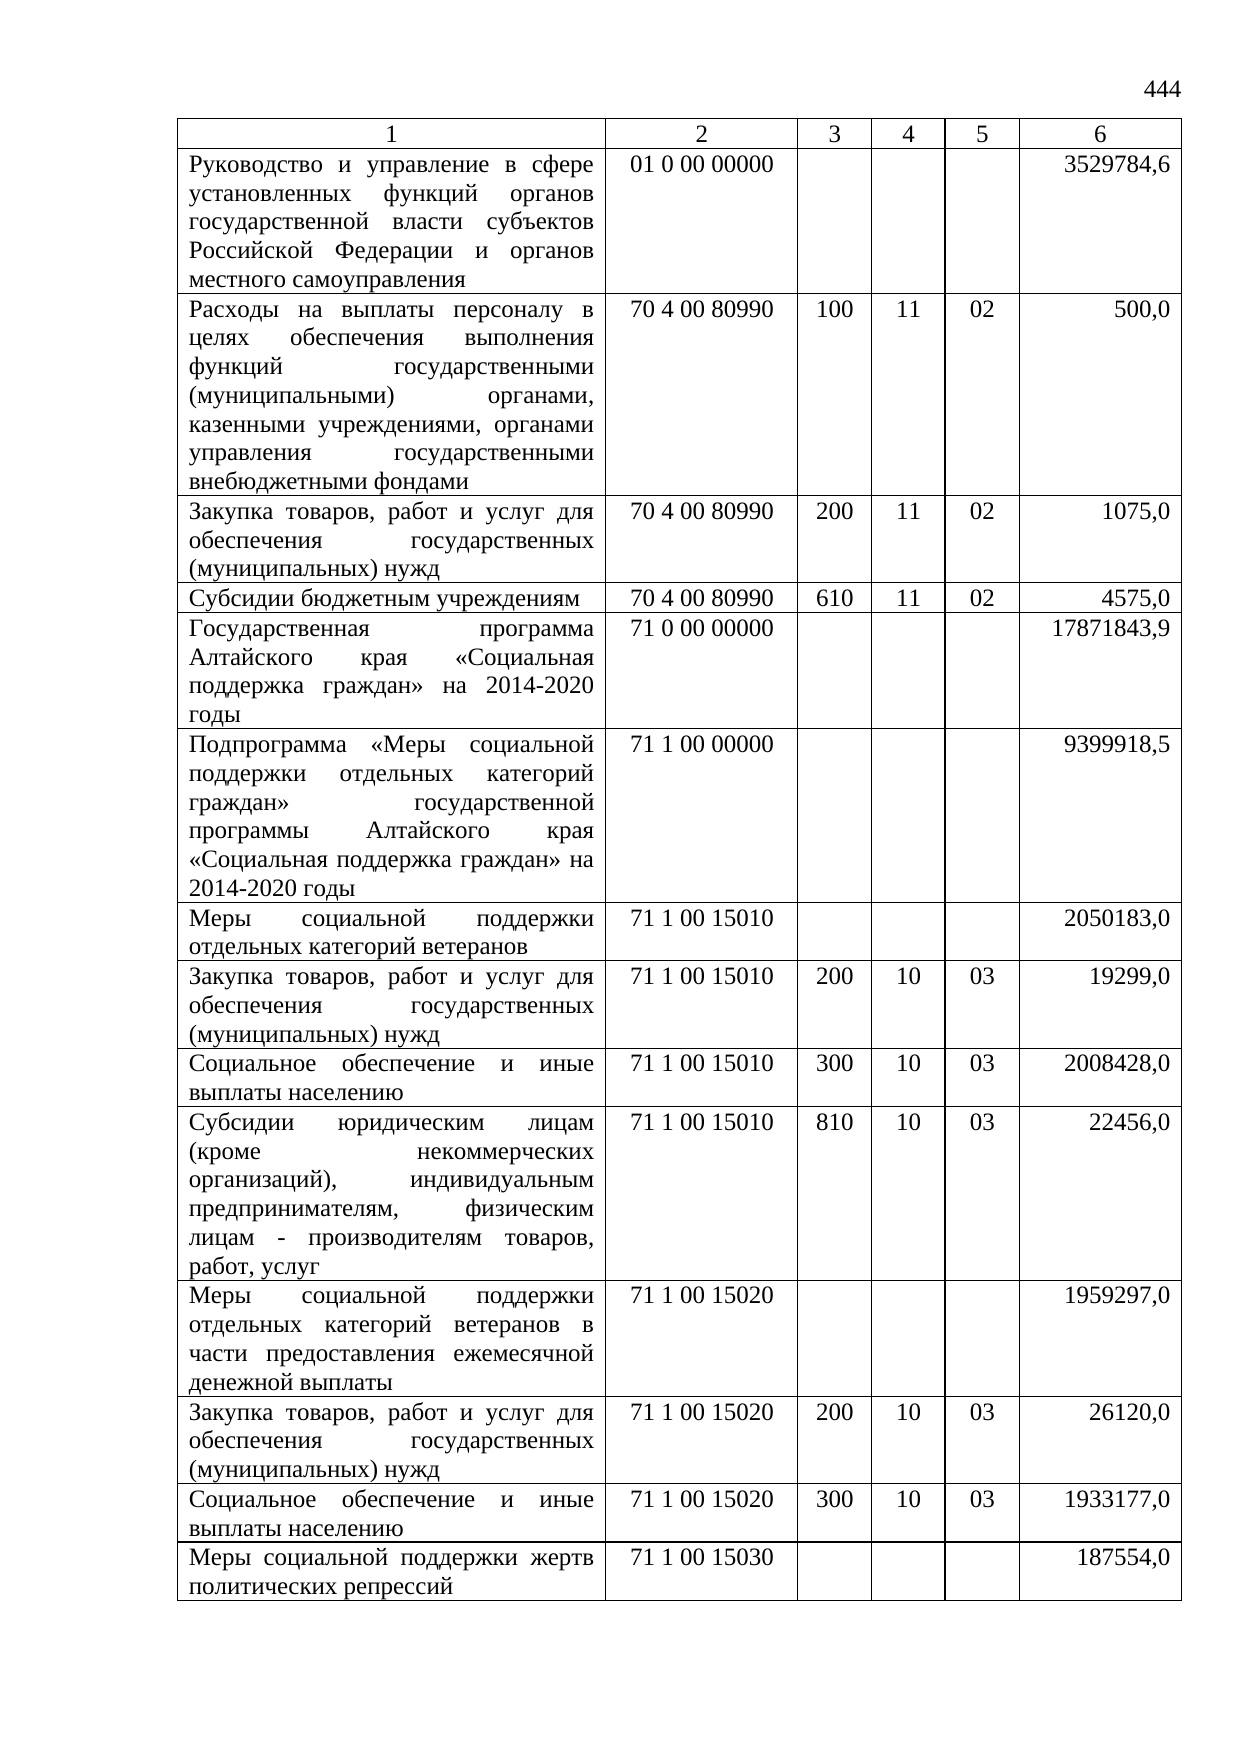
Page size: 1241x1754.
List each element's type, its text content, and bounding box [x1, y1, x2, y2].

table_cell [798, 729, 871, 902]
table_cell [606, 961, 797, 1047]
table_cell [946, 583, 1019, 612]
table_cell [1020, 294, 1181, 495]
table_cell [872, 149, 944, 293]
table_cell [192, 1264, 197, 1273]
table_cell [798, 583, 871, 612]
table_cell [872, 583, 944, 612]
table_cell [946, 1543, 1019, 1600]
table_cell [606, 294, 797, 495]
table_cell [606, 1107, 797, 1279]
table_cell [798, 149, 871, 293]
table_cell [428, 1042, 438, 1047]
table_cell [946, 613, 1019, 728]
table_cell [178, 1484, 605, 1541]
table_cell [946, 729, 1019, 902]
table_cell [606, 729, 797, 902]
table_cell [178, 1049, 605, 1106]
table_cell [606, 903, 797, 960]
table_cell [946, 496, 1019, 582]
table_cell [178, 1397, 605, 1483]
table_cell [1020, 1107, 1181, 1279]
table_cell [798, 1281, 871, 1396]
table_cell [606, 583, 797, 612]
table_header 3 [798, 119, 871, 148]
table_cell 3529784,6 [1020, 149, 1181, 293]
table_header 5 [946, 119, 1019, 148]
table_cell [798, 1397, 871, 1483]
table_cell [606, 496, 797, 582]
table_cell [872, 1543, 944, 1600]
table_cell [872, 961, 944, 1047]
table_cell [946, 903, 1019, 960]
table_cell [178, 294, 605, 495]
table_cell Руководство и управление в сфере установленных функций органов государственной власти субъектов Российской Федерации и органов местного самоуправления [178, 149, 605, 293]
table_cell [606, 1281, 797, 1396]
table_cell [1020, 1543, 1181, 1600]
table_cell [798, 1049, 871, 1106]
table_cell 01 0 00 00000 [606, 149, 797, 293]
table_header 4 [872, 119, 944, 148]
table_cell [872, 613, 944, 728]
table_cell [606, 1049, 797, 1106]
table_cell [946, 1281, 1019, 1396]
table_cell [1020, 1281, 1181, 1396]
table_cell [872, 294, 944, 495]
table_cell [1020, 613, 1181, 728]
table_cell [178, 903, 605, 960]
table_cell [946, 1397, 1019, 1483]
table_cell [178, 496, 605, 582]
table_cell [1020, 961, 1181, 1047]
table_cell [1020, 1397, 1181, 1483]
table_header 1 [178, 119, 605, 148]
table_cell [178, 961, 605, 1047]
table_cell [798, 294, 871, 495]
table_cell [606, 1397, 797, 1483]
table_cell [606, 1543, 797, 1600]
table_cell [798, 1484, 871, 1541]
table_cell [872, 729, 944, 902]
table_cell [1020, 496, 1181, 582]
table_cell [946, 149, 1019, 293]
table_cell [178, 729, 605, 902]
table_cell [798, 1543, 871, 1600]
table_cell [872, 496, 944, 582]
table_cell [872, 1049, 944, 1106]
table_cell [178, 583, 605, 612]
table_header 2 [606, 119, 797, 148]
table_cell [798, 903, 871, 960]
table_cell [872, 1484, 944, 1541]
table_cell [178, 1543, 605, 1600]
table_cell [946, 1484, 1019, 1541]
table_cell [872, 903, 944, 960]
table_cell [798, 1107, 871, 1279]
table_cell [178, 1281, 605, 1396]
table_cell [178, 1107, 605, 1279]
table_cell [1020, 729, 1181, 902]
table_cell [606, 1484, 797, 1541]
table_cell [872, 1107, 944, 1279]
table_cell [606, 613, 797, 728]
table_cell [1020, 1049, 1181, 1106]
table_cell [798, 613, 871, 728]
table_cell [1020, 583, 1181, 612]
table_header 6 [1020, 119, 1181, 148]
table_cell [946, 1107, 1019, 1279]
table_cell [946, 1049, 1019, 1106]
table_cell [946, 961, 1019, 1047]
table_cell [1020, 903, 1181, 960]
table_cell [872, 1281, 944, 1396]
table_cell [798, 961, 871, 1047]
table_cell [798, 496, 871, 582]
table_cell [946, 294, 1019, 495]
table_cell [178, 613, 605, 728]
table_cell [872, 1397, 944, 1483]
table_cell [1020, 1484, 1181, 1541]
